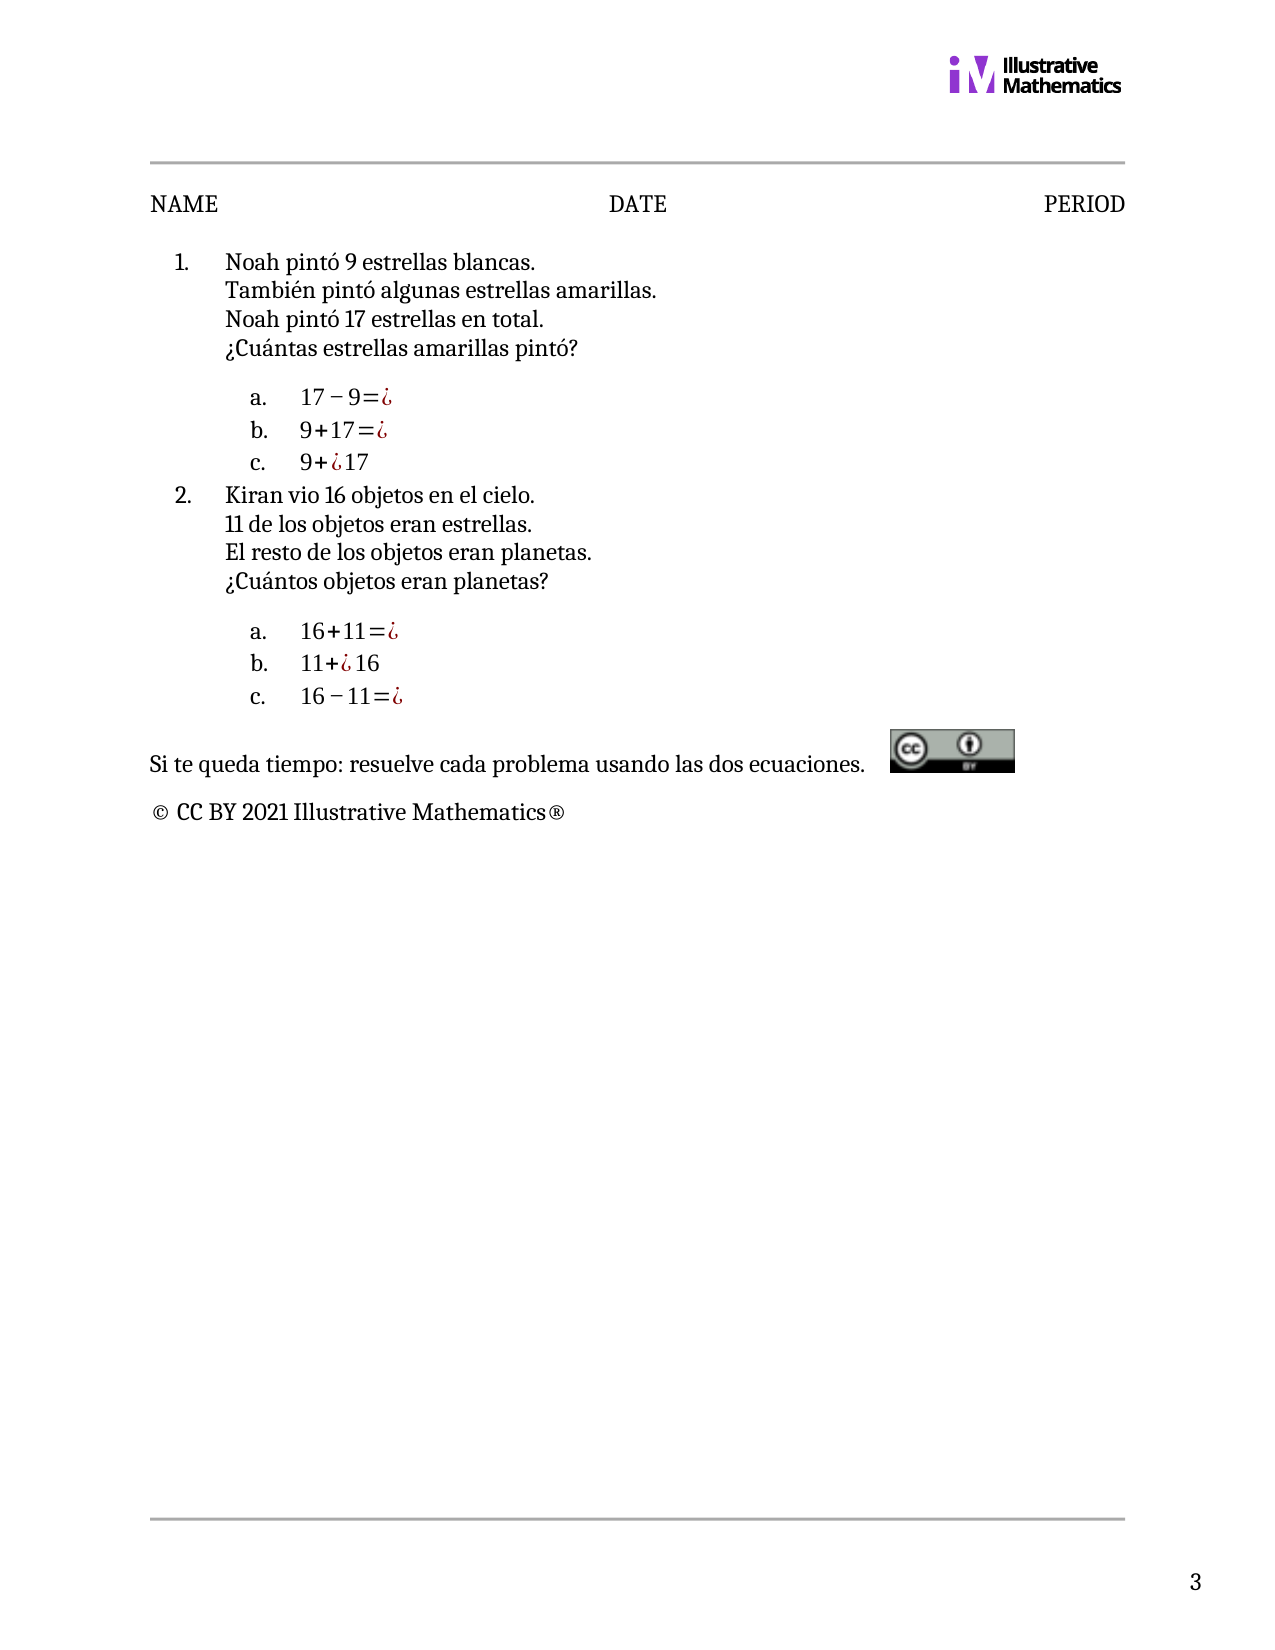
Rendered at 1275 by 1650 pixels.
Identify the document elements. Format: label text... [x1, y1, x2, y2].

picture [949, 55, 1121, 93]
picture [890, 729, 1015, 773]
list Kiran vio 16 objetos en el cielo. 11 de los objetos eran estrellas. El resto de los objetos eran planetas. ¿Cuántos objetos eran planetas? [175, 481, 1125, 596]
list Noah pintó 9 estrellas blancas. También pintó algunas estrellas amarillas. Noah pintó 17 estrellas en total. ¿Cuántas estrellas amarillas pintó? [175, 247, 1125, 362]
text Si te queda tiempo: resuelve cada problema usando las dos ecuaciones. [150, 729, 1125, 779]
text © CC BY 2021 Illustrative Mathematics® [150, 798, 1125, 827]
